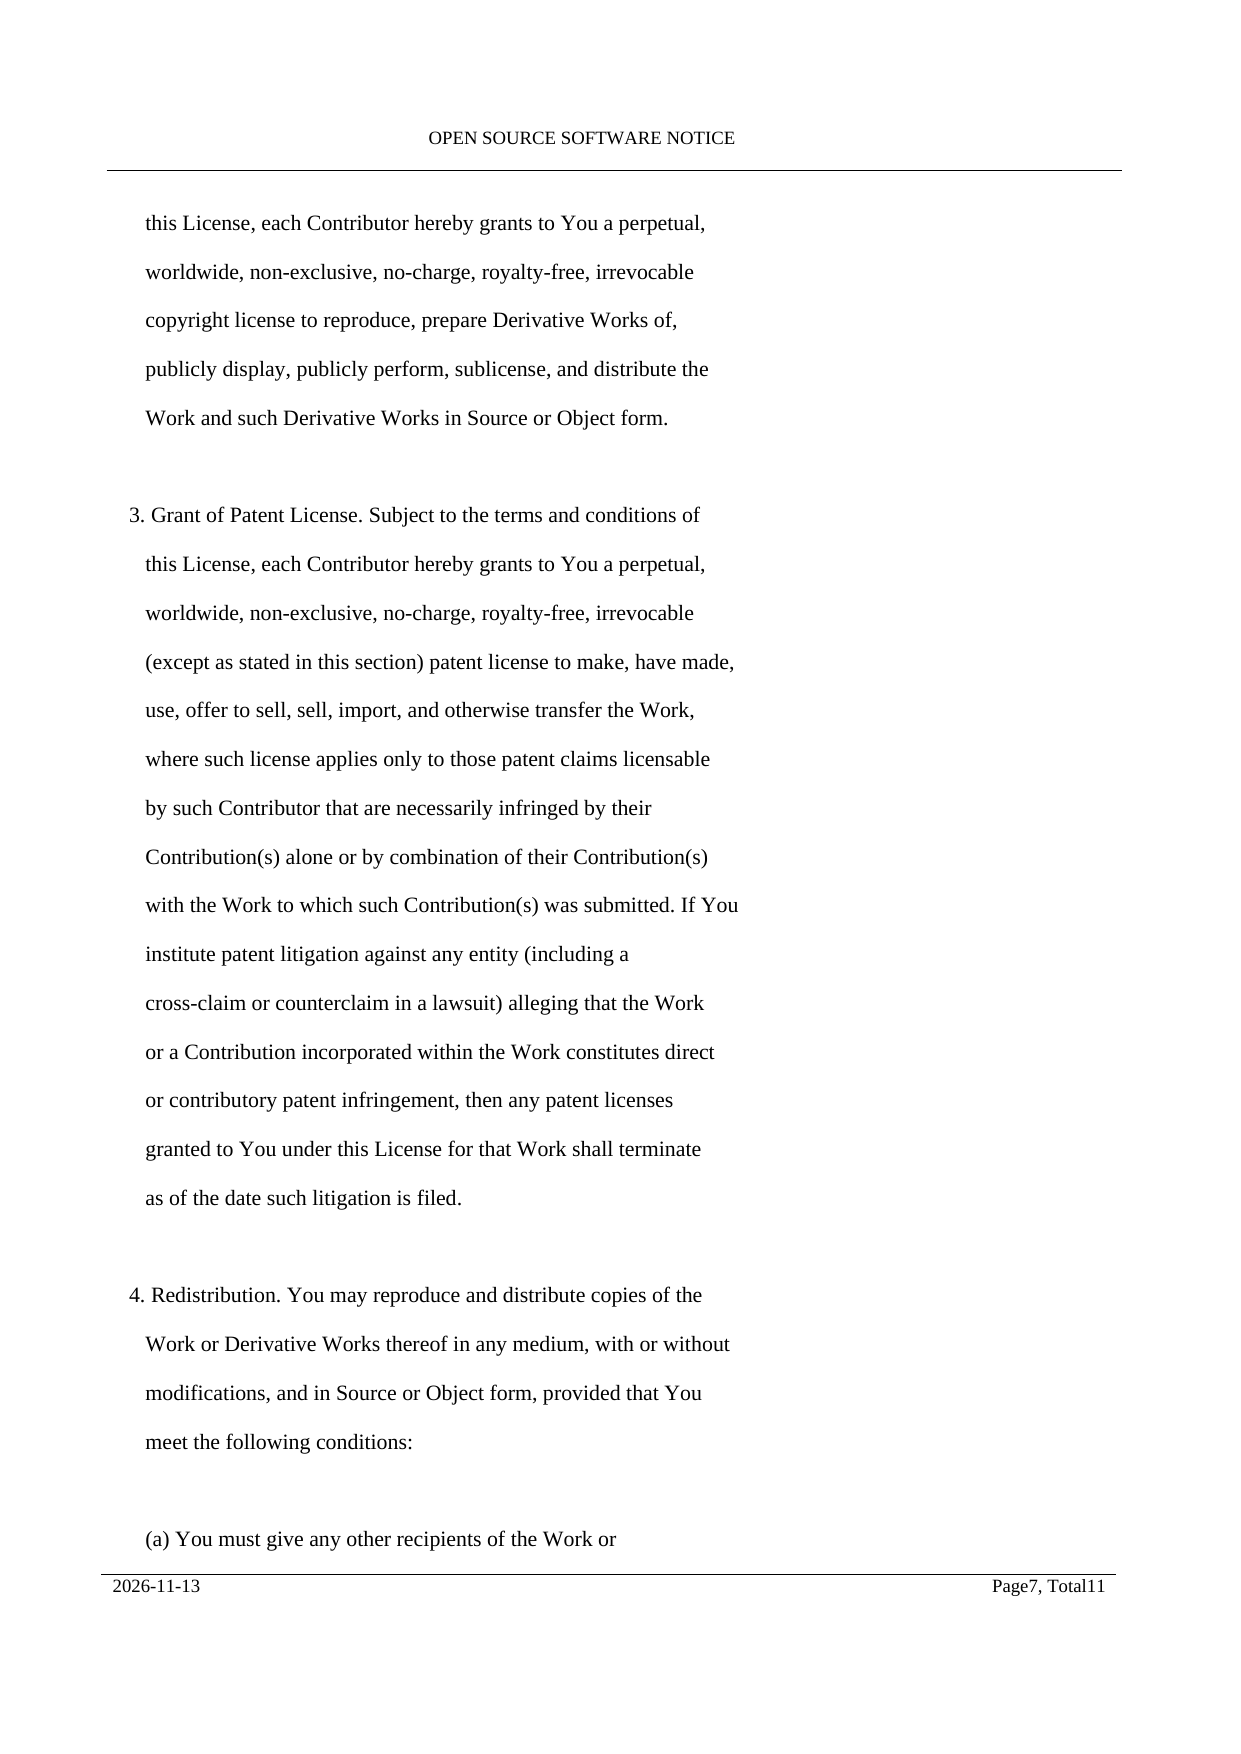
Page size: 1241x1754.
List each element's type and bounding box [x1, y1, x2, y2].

text [112, 206, 1128, 1555]
